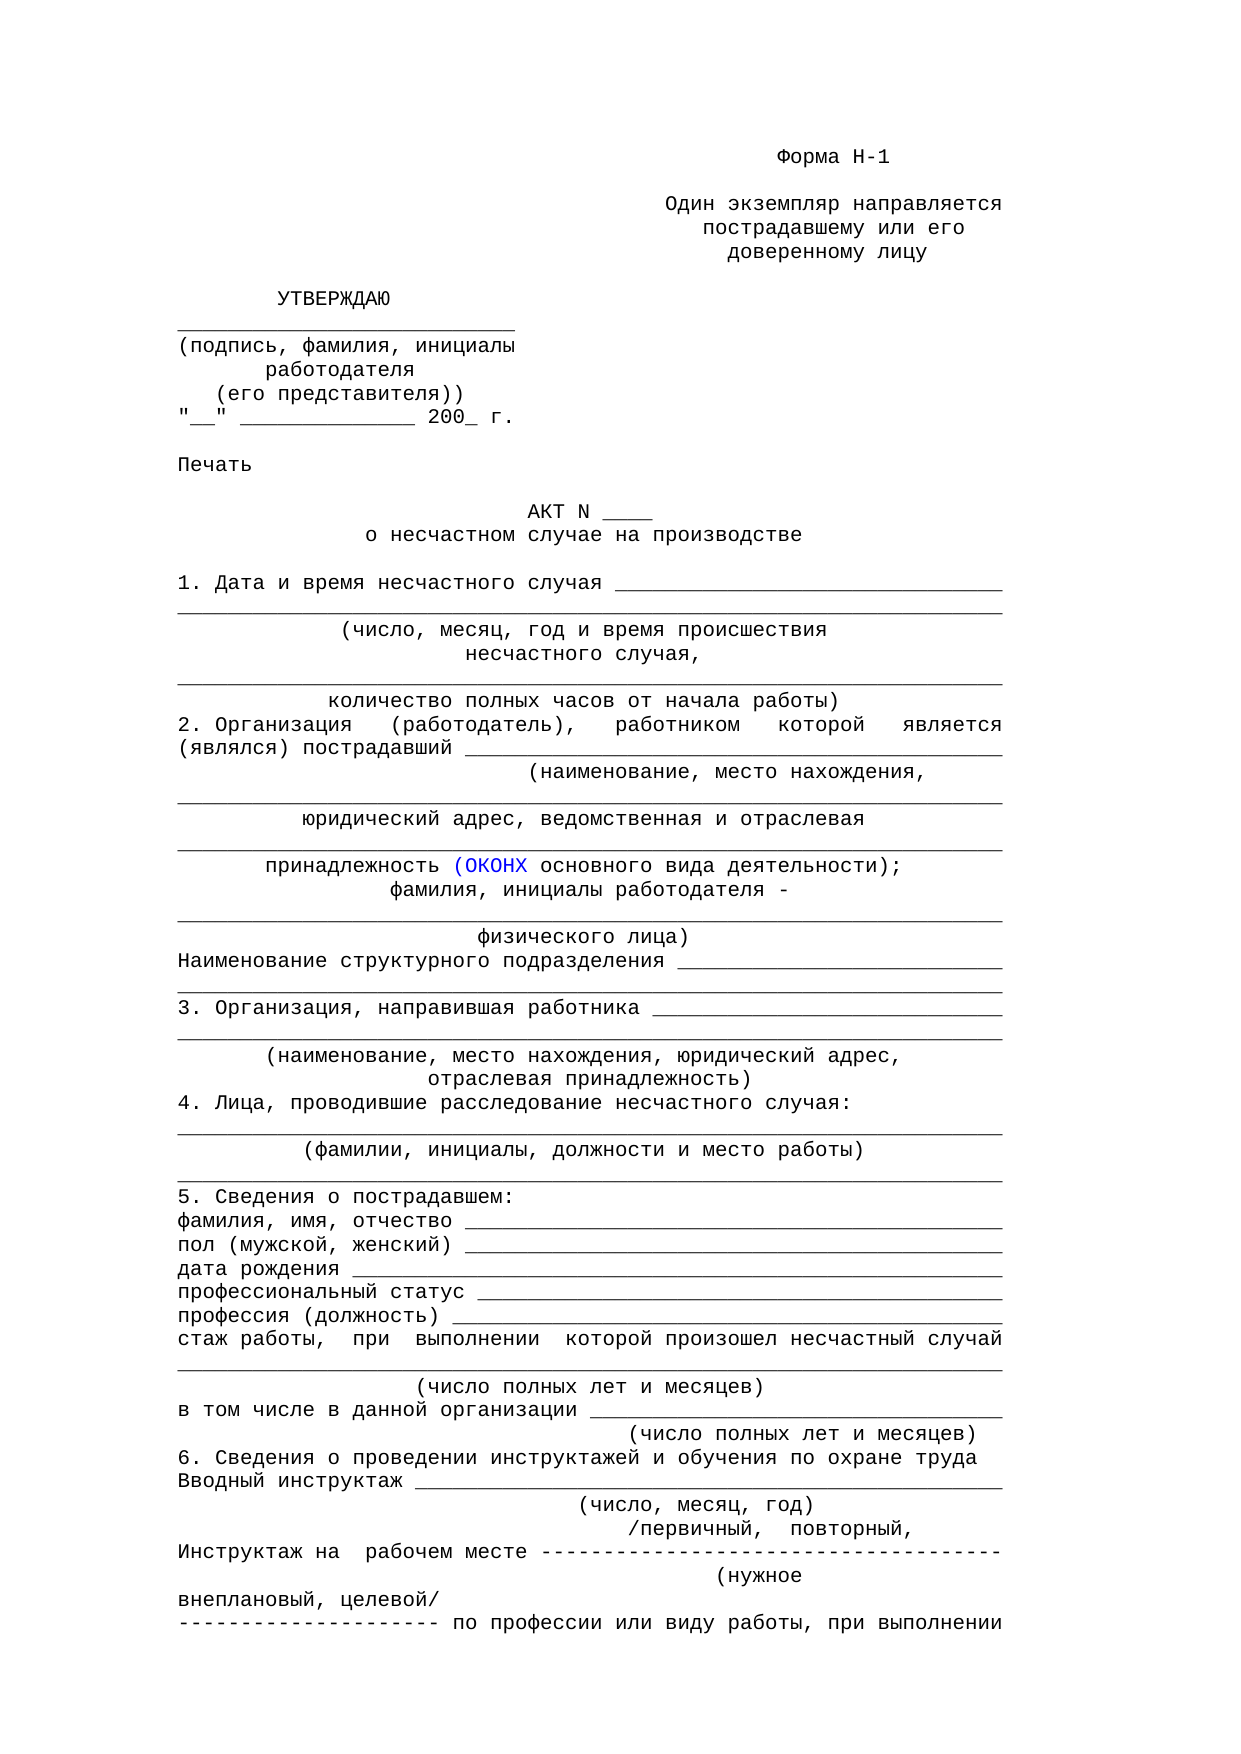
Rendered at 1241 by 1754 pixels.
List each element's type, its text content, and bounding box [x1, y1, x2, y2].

text --------------------- по профессии или виду работы, при выполнении [177, 1612, 1152, 1636]
text дата рождения ____________________________________________________ [177, 1257, 1152, 1281]
text доверенному лицу [177, 241, 1152, 264]
text __________________________________________________________________ [177, 666, 1152, 690]
text (число полных лет и месяцев) [177, 1376, 1152, 1399]
text __________________________________________________________________ [177, 1116, 1152, 1139]
text несчастного случая, [177, 643, 1152, 666]
text количество полных часов от начала работы) [177, 690, 1152, 714]
text пострадавшему или его [177, 217, 1152, 241]
text __________________________________________________________________ [177, 784, 1152, 808]
text (фамилии, инициалы, должности и место работы) [177, 1139, 1152, 1163]
text профессия (должность) ____________________________________________ [177, 1305, 1152, 1328]
text пол (мужской, женский) ___________________________________________ [177, 1234, 1152, 1257]
text Один экземпляр направляется [177, 193, 1152, 217]
text (наименование, место нахождения, [177, 761, 1152, 784]
text __________________________________________________________________ [177, 1163, 1152, 1187]
text __________________________________________________________________ [177, 832, 1152, 856]
text 2. Организация (работодатель), работником которой является [177, 714, 1152, 737]
text в том числе в данной организации _________________________________ [177, 1399, 1152, 1423]
text (его представителя)) [177, 383, 1152, 406]
text отраслевая принадлежность) [177, 1068, 1152, 1092]
text УТВЕРЖДАЮ [177, 288, 1152, 312]
text (число, месяц, год) [177, 1494, 1152, 1518]
text (наименование, место нахождения, юридический адрес, [177, 1045, 1152, 1068]
text принадлежность (ОКОНХ основного вида деятельности); [177, 856, 1152, 879]
text (нужное [177, 1565, 1152, 1588]
text "__" ______________ 200_ г. [177, 406, 1152, 430]
text стаж работы, при выполнении которой произошел несчастный случай [177, 1328, 1152, 1352]
text ___________________________ [177, 312, 1152, 335]
text __________________________________________________________________ [177, 974, 1152, 997]
text о несчастном случае на производстве [177, 524, 1152, 548]
text Наименование структурного подразделения __________________________ [177, 950, 1152, 974]
text 5. Сведения о пострадавшем: [177, 1187, 1152, 1210]
text 3. Организация, направившая работника ____________________________ [177, 997, 1152, 1021]
text фамилия, инициалы работодателя - [177, 879, 1152, 903]
text 6. Сведения о проведении инструктажей и обучения по охране труда [177, 1447, 1152, 1470]
text профессиональный статус __________________________________________ [177, 1281, 1152, 1305]
text фамилия, имя, отчество ___________________________________________ [177, 1210, 1152, 1234]
text (подпись, фамилия, инициалы [177, 335, 1152, 359]
text (число полных лет и месяцев) [177, 1423, 1152, 1447]
text внеплановый, целевой/ [177, 1588, 1152, 1612]
text Печать [177, 453, 1152, 477]
text __________________________________________________________________ [177, 903, 1152, 926]
text (число, месяц, год и время происшествия [177, 619, 1152, 643]
text 1. Дата и время несчастного случая _______________________________ [177, 572, 1152, 595]
text Инструктаж на рабочем месте ------------------------------------- [177, 1541, 1152, 1565]
text (являлся) пострадавший ___________________________________________ [177, 737, 1152, 761]
text физического лица) [177, 926, 1152, 950]
text /первичный, повторный, [177, 1518, 1152, 1541]
text Вводный инструктаж _______________________________________________ [177, 1470, 1152, 1494]
text 4. Лица, проводившие расследование несчастного случая: [177, 1092, 1152, 1116]
text __________________________________________________________________ [177, 595, 1152, 619]
text Форма Н-1 [177, 146, 1152, 170]
text __________________________________________________________________ [177, 1021, 1152, 1045]
text юридический адрес, ведомственная и отраслевая [177, 808, 1152, 832]
text АКТ N ____ [177, 501, 1152, 524]
text работодателя [177, 359, 1152, 383]
text __________________________________________________________________ [177, 1352, 1152, 1376]
